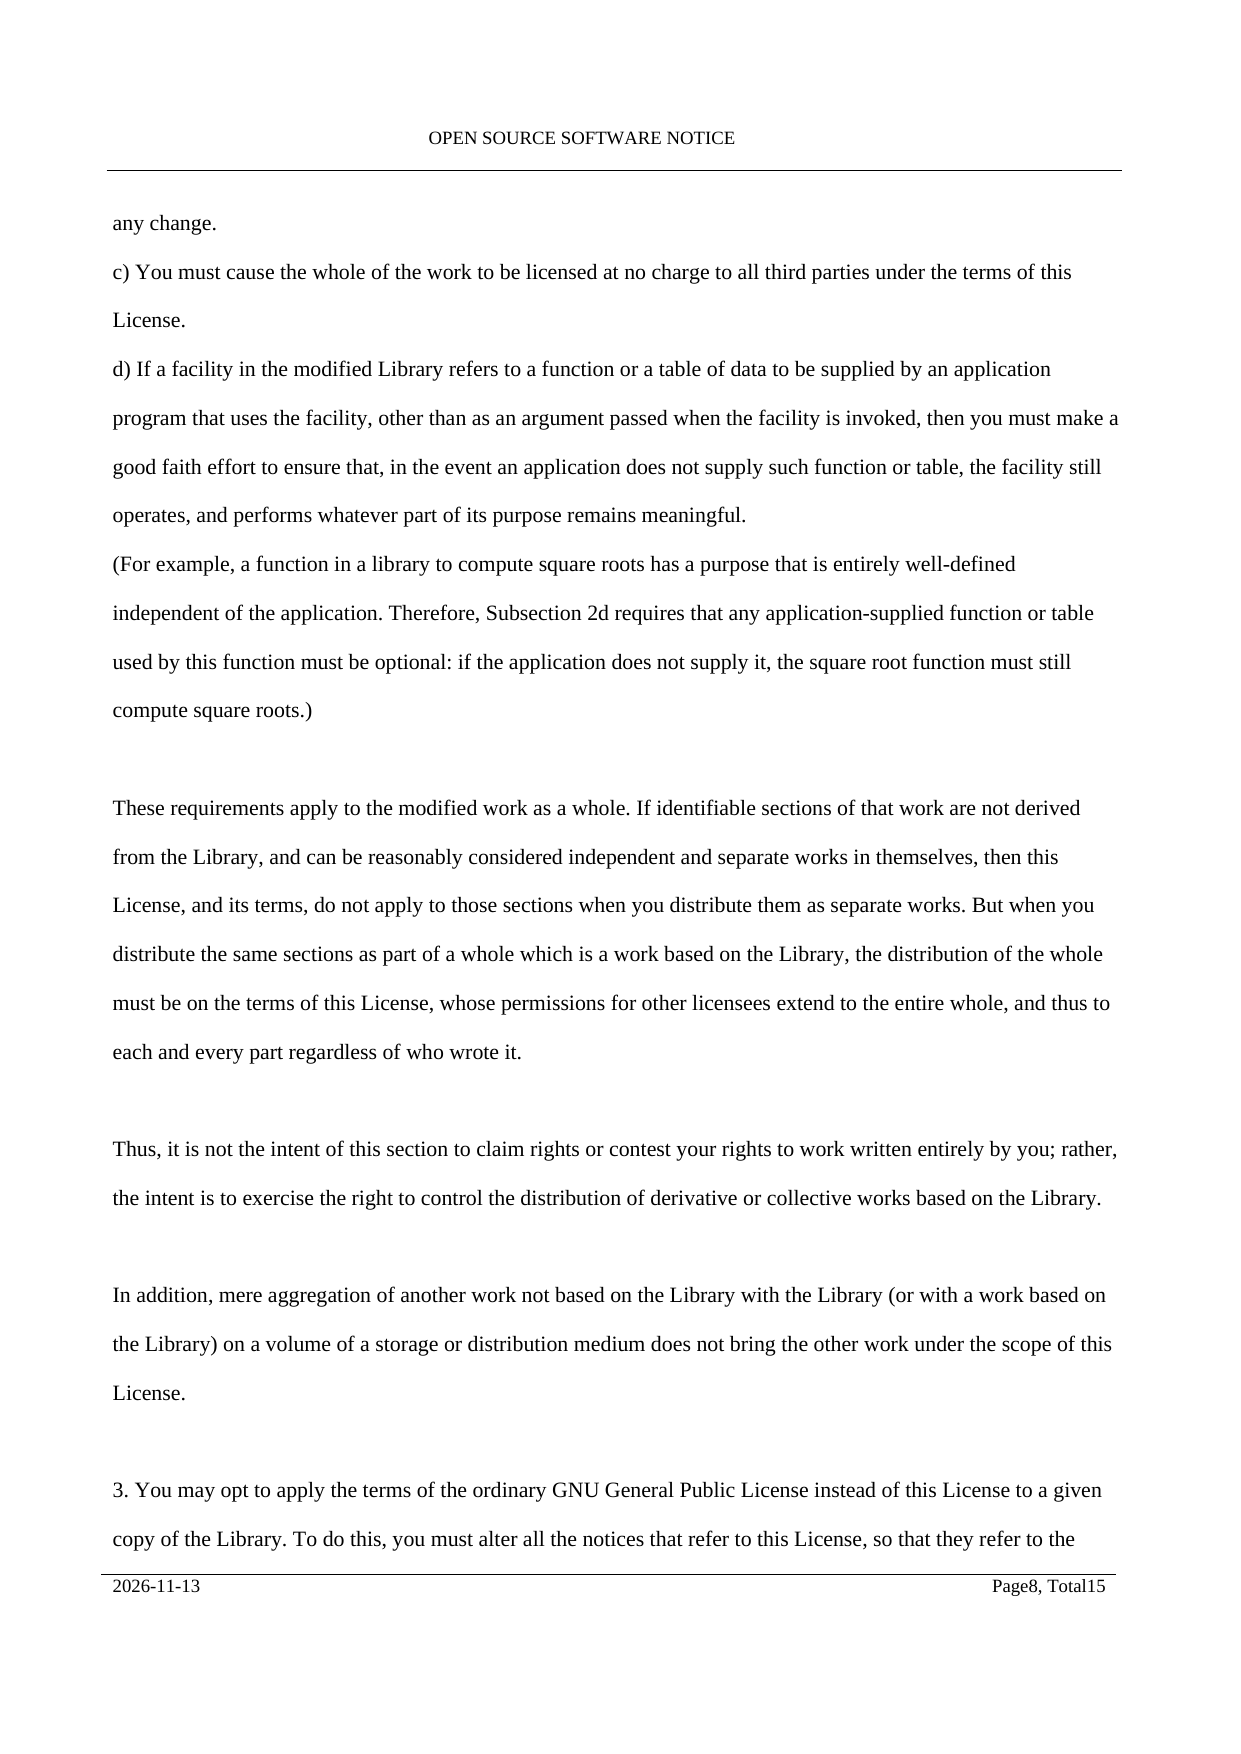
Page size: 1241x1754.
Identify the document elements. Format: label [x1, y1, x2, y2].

text [112, 206, 1128, 1555]
